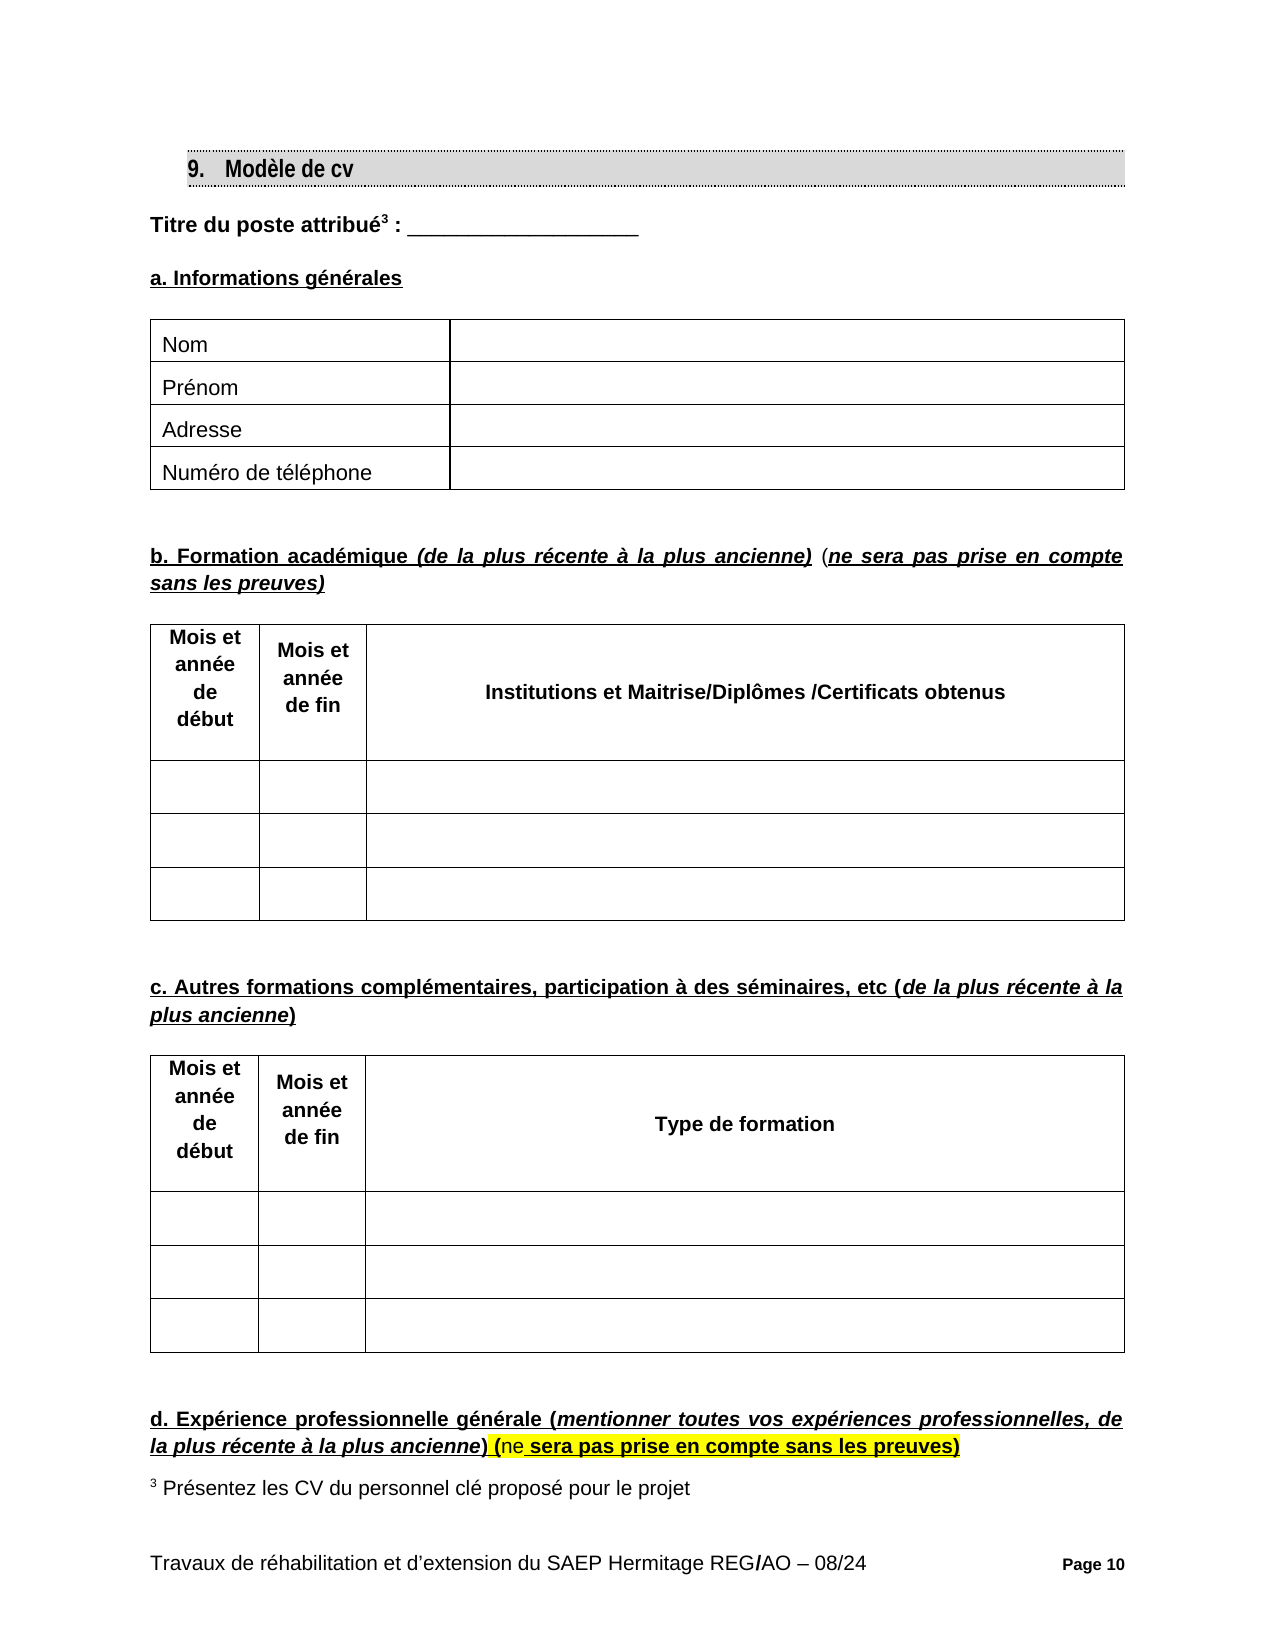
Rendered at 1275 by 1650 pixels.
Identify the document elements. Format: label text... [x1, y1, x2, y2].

text c. Autres formations complémentaires, participation à des séminaires, etc (de la plus récente à la plus ancienne) [150, 975, 1125, 1027]
table_header [451, 320, 1124, 361]
table_cell [151, 868, 259, 920]
table_header Mois et année de fin [259, 1056, 365, 1191]
table_cell [367, 868, 1124, 920]
table_cell Adresse [151, 405, 449, 446]
table_cell [151, 1299, 258, 1352]
subtitle Modèle de cv [187, 150, 1125, 187]
text Titre du poste attribué : ___________________ [150, 212, 1125, 237]
table_cell [259, 1246, 365, 1298]
table_cell [367, 761, 1124, 813]
table_cell [260, 814, 366, 867]
table_header Mois et année de fin [260, 625, 366, 759]
table_header Institutions et Maitrise/Diplômes /Certificats obtenus [367, 625, 1124, 759]
table_cell [451, 362, 1124, 403]
table_cell [151, 1246, 258, 1298]
table_header Mois et année de début [151, 625, 259, 759]
table_cell Numéro de téléphone [151, 447, 449, 488]
text d. Expérience professionnelle générale (mentionner toutes vos expériences professionnelles, de la plus récente à la plus ancienne) (ne sera pas prise en compte sans les preuves) [150, 1407, 1125, 1458]
table_cell [366, 1192, 1124, 1245]
table_cell [366, 1246, 1124, 1298]
table_cell [259, 1192, 365, 1245]
table_header Type de formation [366, 1056, 1124, 1191]
table_cell [451, 447, 1124, 488]
table_cell [366, 1299, 1124, 1352]
text b. Formation académique (de la plus récente à la plus ancienne) (ne sera pas prise en compte sans les preuves) [150, 543, 1125, 595]
table_cell [151, 761, 259, 813]
table_cell [367, 814, 1124, 867]
table_cell [260, 868, 366, 920]
table_cell [260, 761, 366, 813]
table_cell Prénom [151, 362, 449, 403]
table_cell [451, 405, 1124, 446]
text a. Informations générales [150, 266, 1125, 290]
table_cell [151, 1192, 258, 1245]
table_header Nom [151, 320, 449, 361]
table_cell [151, 814, 259, 867]
table_header Mois et année de début [151, 1056, 258, 1191]
table_cell [259, 1299, 365, 1352]
